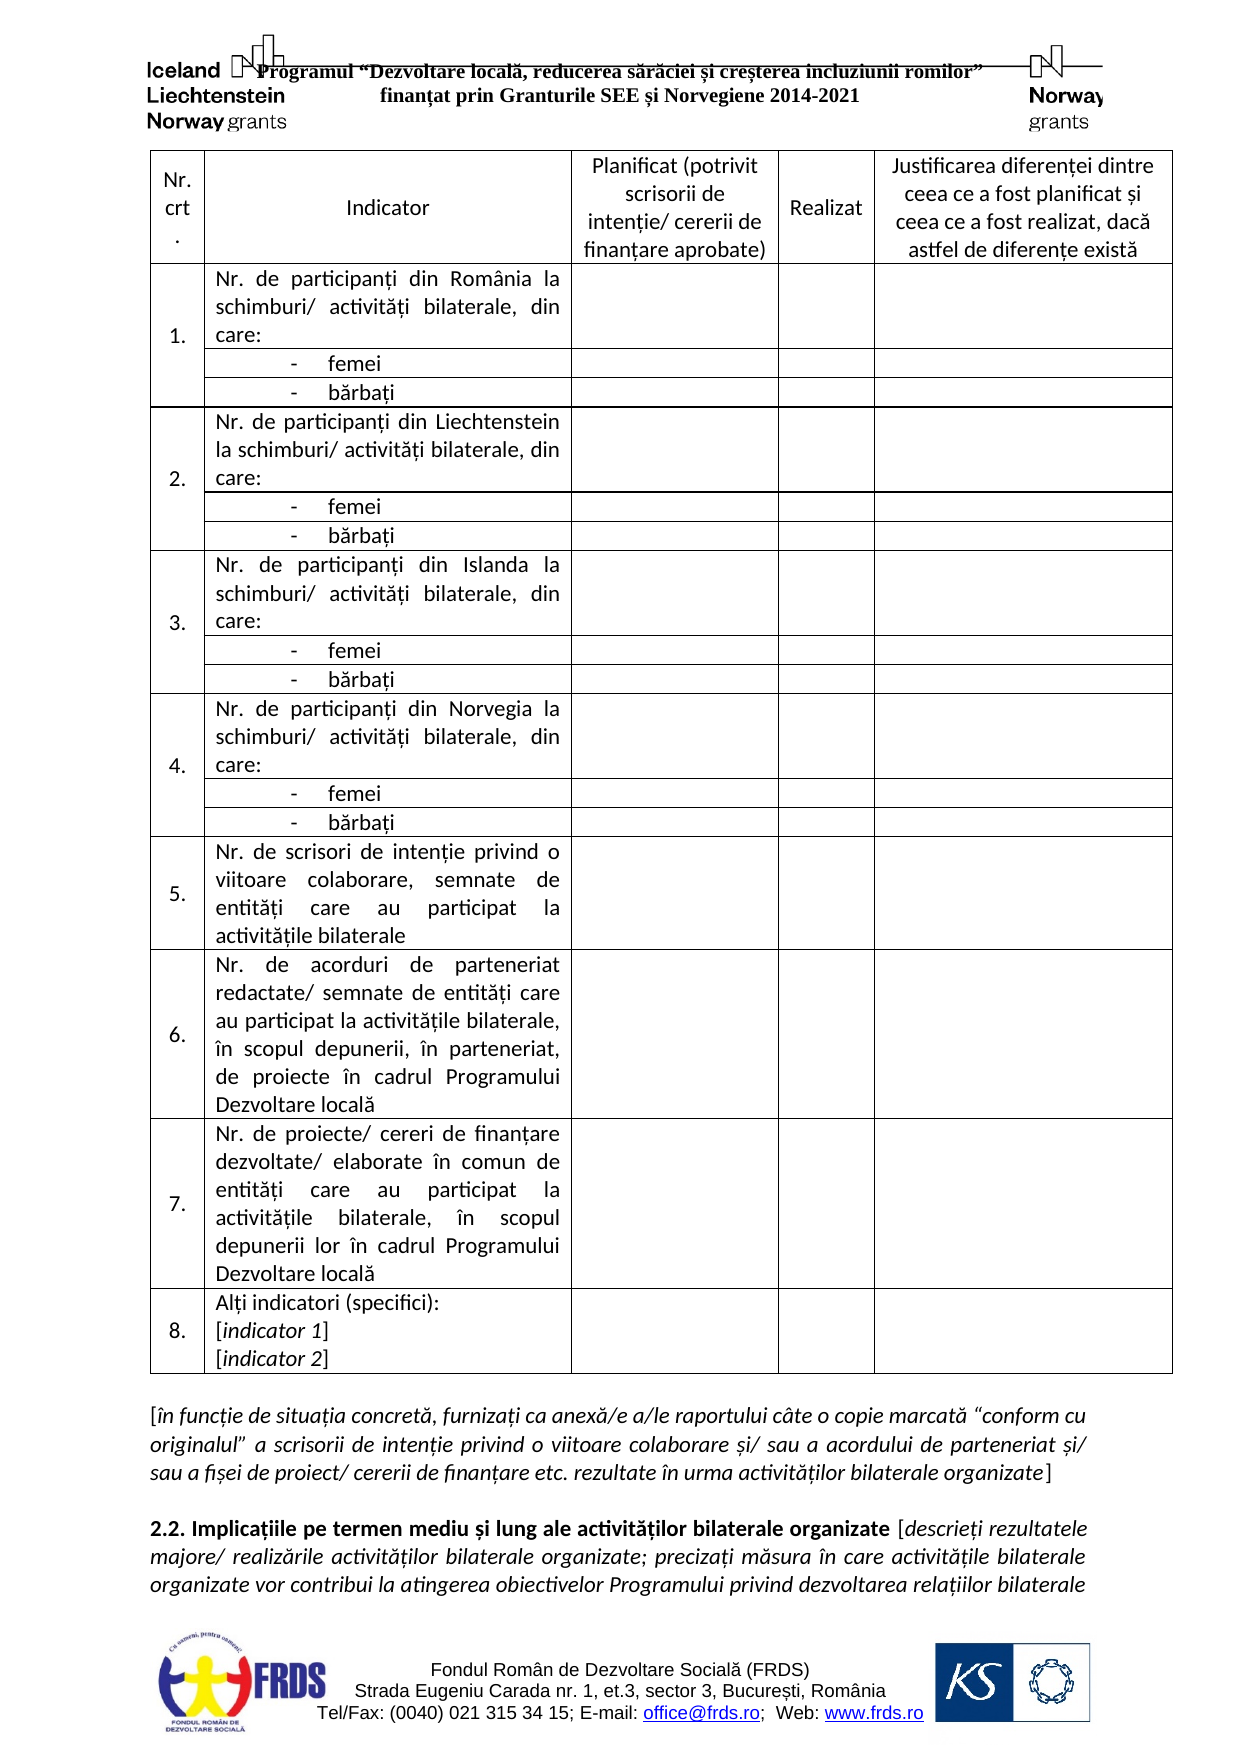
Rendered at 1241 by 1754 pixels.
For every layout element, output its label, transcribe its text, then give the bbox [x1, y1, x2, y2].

table_cell [779, 349, 874, 377]
table_cell 8. [151, 1289, 204, 1373]
table_cell [779, 694, 874, 778]
text [în funcție de situația concretă, furnizați ca anexă/e a/le raportului câte o copie marcată “conform cu originalul” a scrisorii de intenție privind o viitoare colaborare și/ sau a acordului de parteneriat și/ sau a fișei de proiect/ cererii de finanțare etc. rezultate în urma activităților bilaterale organizate] [150, 1402, 1090, 1486]
table_cell [779, 636, 874, 664]
table_cell [779, 1119, 874, 1287]
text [150, 1514, 1090, 1598]
table_cell [572, 950, 778, 1118]
table_cell [779, 779, 874, 807]
table_cell [572, 837, 778, 949]
table_header Realizat [779, 151, 874, 263]
table_cell [572, 636, 778, 664]
table_cell [875, 837, 1172, 949]
table_cell [875, 493, 1172, 521]
table_cell Nr. de proiecte/ cereri de finanțare dezvoltate/ elaborate în comun de entități care au participat la activitățile bilaterale, în scopul depunerii lor în cadrul Programului Dezvoltare locală [205, 1119, 571, 1287]
table_cell bărbați [205, 522, 571, 549]
table_cell [875, 665, 1172, 693]
table_header Justificarea diferenței dintre ceea ce a fost planificat și ceea ce a fost realizat, dacă astfel de diferențe există [875, 151, 1172, 263]
table_cell [875, 808, 1172, 836]
table_cell [572, 349, 778, 377]
table_cell femei [205, 779, 571, 807]
table_cell femei [205, 636, 571, 664]
table_cell [572, 551, 778, 635]
table_cell [875, 779, 1172, 807]
picture [146, 34, 1102, 131]
table_cell [572, 694, 778, 778]
table_header Planificat (potrivit scrisorii de intenție/ cererii de finanțare aprobate) [572, 151, 778, 263]
table_cell [875, 1289, 1172, 1373]
table_cell Nr. de participanți din România la schimburi/ activități bilaterale, din care: [205, 264, 571, 348]
table_cell bărbați [205, 808, 571, 836]
table_cell [779, 378, 874, 406]
table_cell [779, 408, 874, 491]
table_cell [572, 665, 778, 693]
table_cell [779, 522, 874, 549]
table_cell femei [205, 349, 571, 377]
table_cell [875, 408, 1172, 491]
table_cell femei [205, 493, 571, 521]
table_cell [779, 950, 874, 1118]
table_cell [572, 264, 778, 348]
table_cell bărbați [205, 378, 571, 406]
table_cell [779, 837, 874, 949]
table_cell [779, 551, 874, 635]
table_cell [572, 522, 778, 549]
table_cell [572, 779, 778, 807]
table_cell [779, 808, 874, 836]
table_cell [779, 1289, 874, 1373]
table_cell Nr. de scrisori de intenție privind o viitoare colaborare, semnate de entități care au participat la activitățile bilaterale [205, 837, 571, 949]
table_cell [572, 808, 778, 836]
table_cell [875, 694, 1172, 778]
table_cell [572, 1119, 778, 1287]
table_cell bărbați [205, 665, 571, 693]
table_cell 2. [151, 408, 204, 549]
table_cell 7. [151, 1119, 204, 1287]
table_cell [875, 551, 1172, 635]
table_cell [572, 408, 778, 491]
table_cell [779, 264, 874, 348]
table_cell Nr. de participanți din Norvegia la schimburi/ activități bilaterale, din care: [205, 694, 571, 778]
table_cell [875, 636, 1172, 664]
table_cell [779, 493, 874, 521]
table_cell Nr. de participanți din Islanda la schimburi/ activități bilaterale, din care: [205, 551, 571, 635]
table_header Indicator [205, 151, 571, 263]
table_cell [572, 1289, 778, 1373]
table_cell [779, 665, 874, 693]
table_cell 5. [151, 837, 204, 949]
table_cell 4. [151, 694, 204, 836]
table_header Nr. crt. [151, 151, 204, 263]
table_cell [875, 950, 1172, 1118]
table_cell [875, 378, 1172, 406]
table_cell 1. [151, 264, 204, 406]
picture [928, 1631, 1097, 1745]
table_cell Nr. de acorduri de parteneriat redactate/ semnate de entități care au participat la activitățile bilaterale, în scopul depunerii, în parteneriat, de proiecte în cadrul Programului Dezvoltare locală [205, 950, 571, 1118]
table_cell [875, 264, 1172, 348]
picture [150, 1628, 336, 1744]
table_cell [875, 349, 1172, 377]
table_cell [875, 1119, 1172, 1287]
table_cell 3. [151, 551, 204, 693]
table_cell 6. [151, 950, 204, 1118]
table_cell [572, 493, 778, 521]
table_cell Alți indicatori (specifici): [indicator 1] [indicator 2] [205, 1289, 571, 1373]
table_cell Nr. de participanți din Liechtenstein la schimburi/ activități bilaterale, din care: [205, 408, 571, 491]
table_cell [875, 522, 1172, 549]
table_cell [572, 378, 778, 406]
